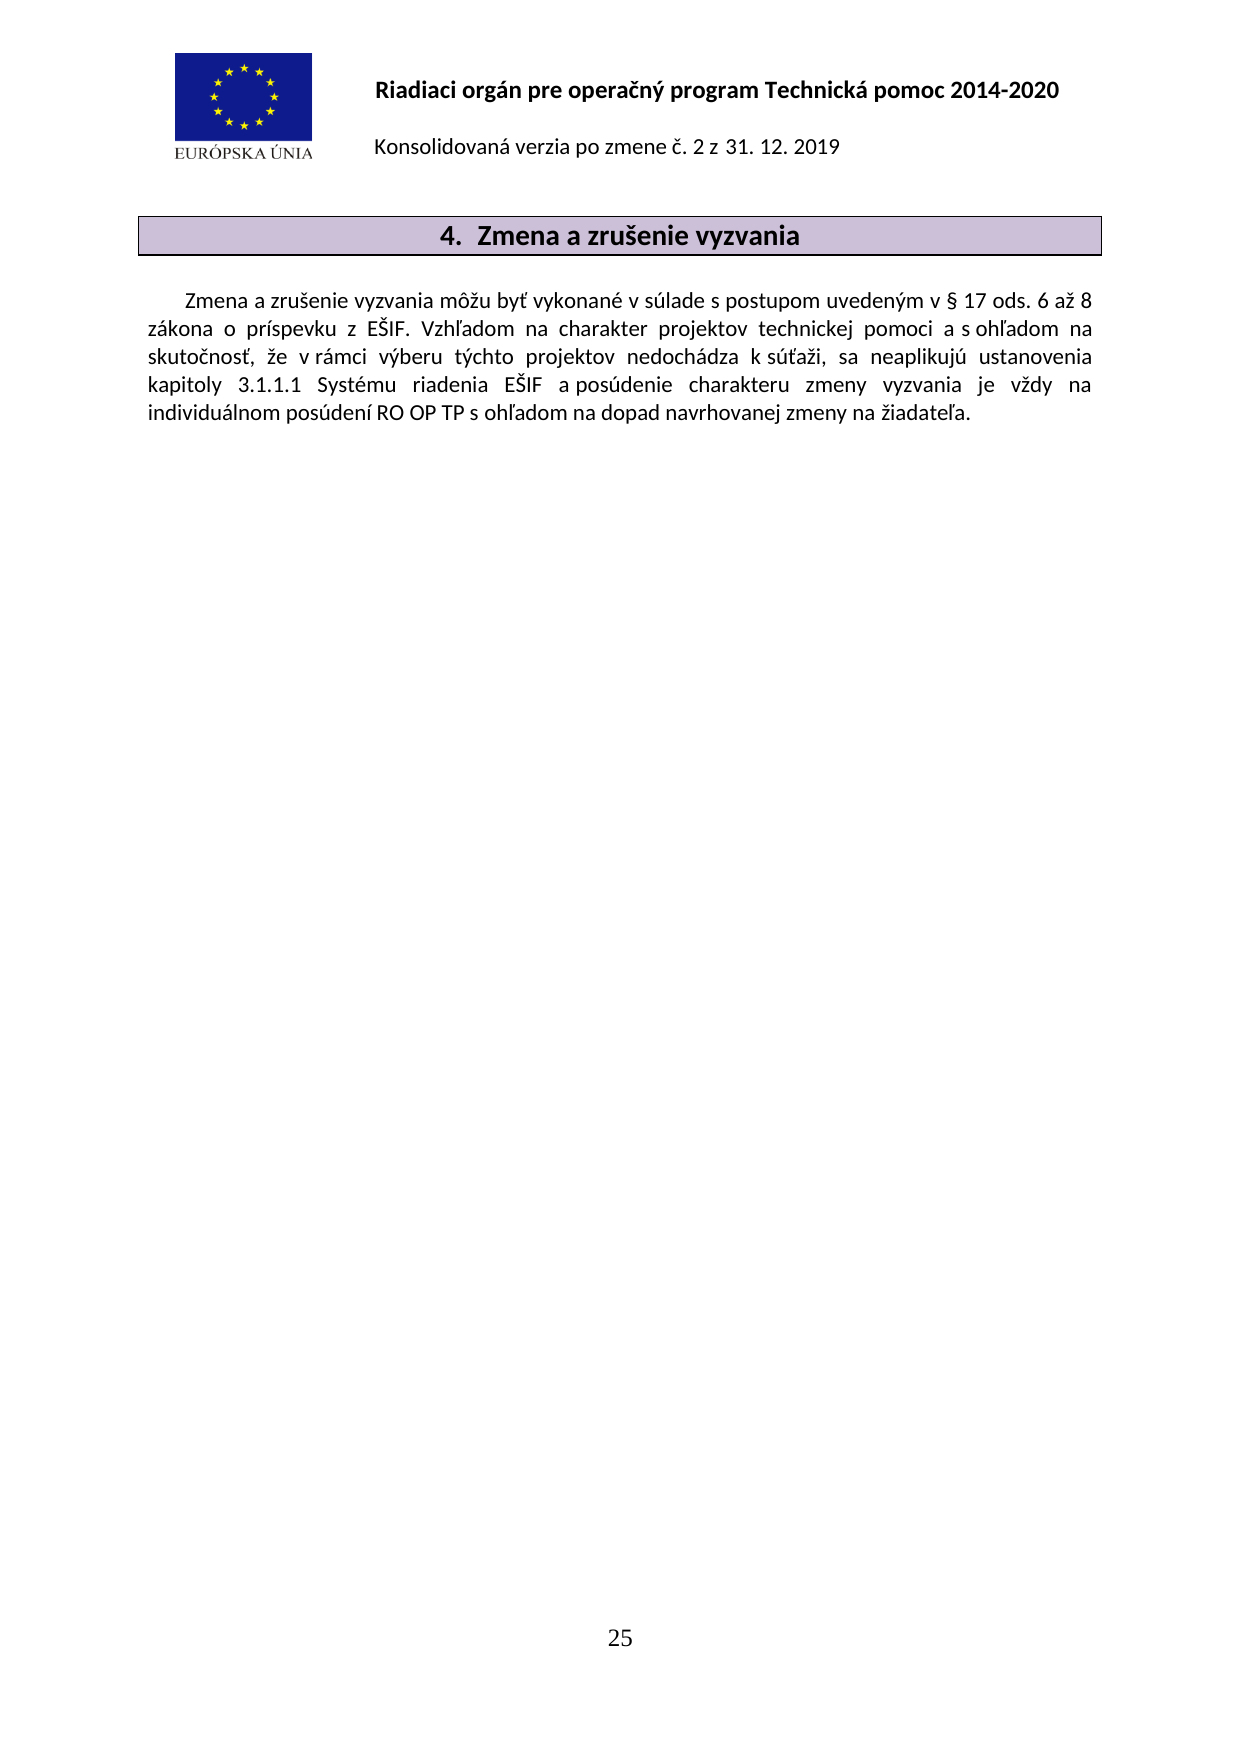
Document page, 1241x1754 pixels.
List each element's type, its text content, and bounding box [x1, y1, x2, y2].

list Zmena a zrušenie vyzvania [139, 217, 1101, 254]
text Zmena a zrušenie vyzvania môžu byť vykonané v súlade s postupom uvedeným v § 17 ods. 6 až 8 zákona o príspevku z EŠIF. Vzhľadom na charakter projektov technickej pomoci a s ohľadom na skutočnosť, že v rámci výberu týchto projektov nedochádza k súťaži, sa neaplikujú ustanovenia kapitoly 3.1.1.1 Systému riadenia EŠIF a posúdenie charakteru zmeny vyzvania je vždy na individuálnom posúdení RO OP TP s ohľadom na dopad navrhovanej zmeny na žiadateľa. [148, 286, 1093, 426]
picture [174, 53, 313, 159]
